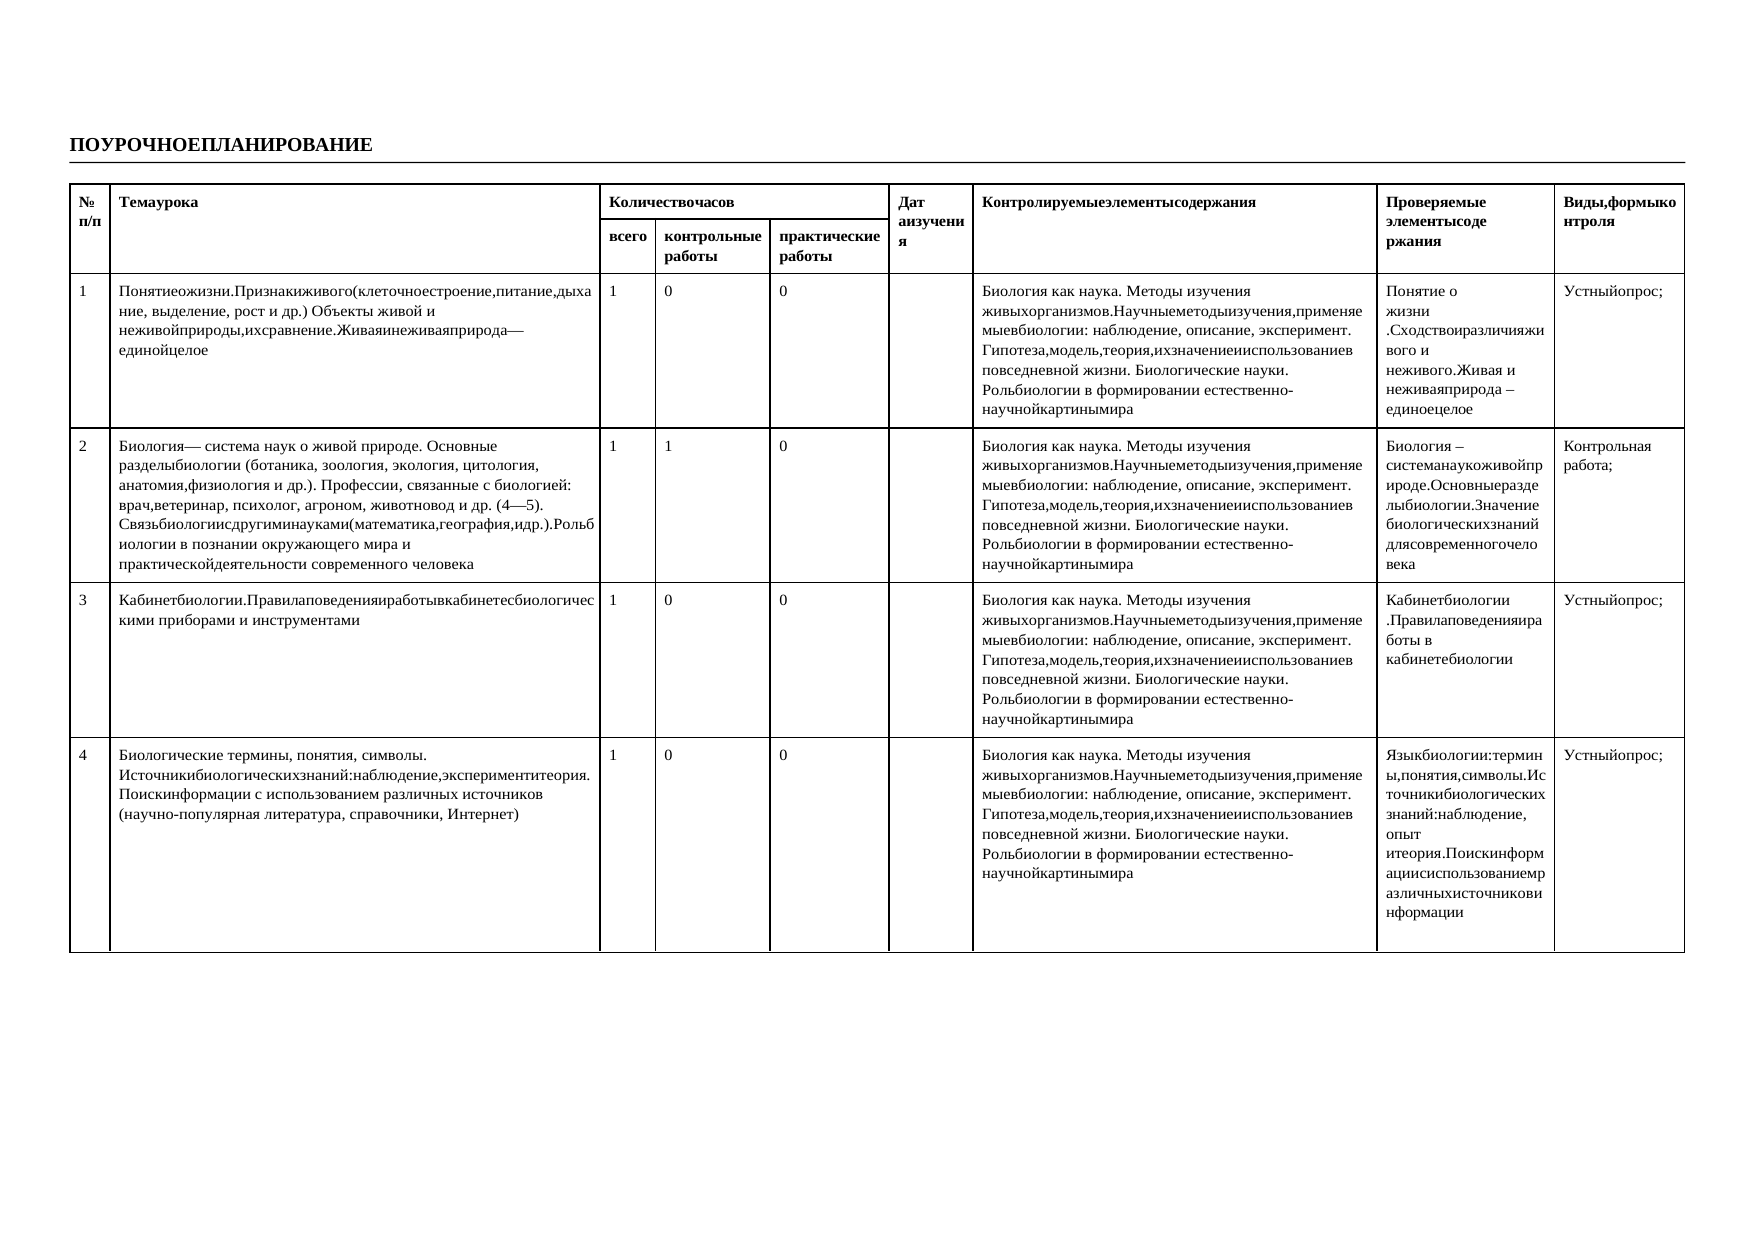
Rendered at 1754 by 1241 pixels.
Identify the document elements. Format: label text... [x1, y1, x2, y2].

table_cell [890, 274, 972, 427]
table_cell [890, 738, 972, 951]
table_cell 0 [771, 583, 888, 737]
table_cell [890, 583, 972, 737]
table_cell 0 [771, 274, 888, 427]
table_cell 0 [771, 429, 888, 582]
table_cell 1 [601, 429, 655, 582]
table_cell практическиеработы [771, 220, 888, 272]
table_header Контролируемыеэлементысодержания [974, 185, 1376, 272]
table_cell всего [601, 220, 655, 272]
table_header №п/п [71, 185, 109, 272]
table_cell 4 [71, 738, 109, 951]
table_cell 1 [656, 429, 769, 582]
table_cell Понятиеожизни.Признакиживого(клеточноестроение,питание,дыхание, выделение, рост и др.) Объекты живой и неживойприроды,ихсравнение.Живаяинеживаяприрода—единойцелое [111, 274, 599, 427]
table_cell 1 [601, 738, 655, 951]
table_cell 1 [601, 583, 655, 737]
text ПОУРОЧНОЕПЛАНИРОВАНИЕ [69, 133, 1696, 156]
table_header Количествочасов [601, 185, 888, 218]
table_cell 0 [656, 274, 769, 427]
table_cell 0 [656, 583, 769, 737]
table_cell контрольныеработы [656, 220, 769, 272]
table_header Виды,формыконтроля [1555, 185, 1684, 272]
table_header Проверяемыеэлементысодержания [1378, 185, 1554, 272]
table_cell Биология— система наук о живой природе. Основные разделыбиологии (ботаника, зоология, экология, цитология, анатомия,физиология и др.). Профессии, связанные с биологией: врач,ветеринар, психолог, агроном, животновод и др. (4—5). Связьбиологиисдругиминауками(математика,география,идр.).Рольбиологии в познании окружающего мира и практическойдеятельности современного человека [111, 429, 599, 582]
table_header Датаизучения [890, 185, 972, 272]
table_cell 1 [71, 274, 109, 427]
table_cell 2 [71, 429, 109, 582]
table_header Темаурока [111, 185, 599, 272]
table_cell [890, 429, 972, 582]
table_cell 3 [71, 583, 109, 737]
table_cell Контрольнаяработа; [1555, 429, 1684, 582]
table_cell Кабинетбиологии.Правилаповеденияиработывкабинетесбиологическими приборами и инструментами [111, 583, 599, 737]
table_cell 0 [656, 738, 769, 951]
table_cell Кабинетбиологии.Правилаповеденияиработы в кабинетебиологии [1378, 583, 1554, 737]
table_cell Языкбиологии:термины,понятия,символы.Источникибиологическихзнаний:наблюдение, опыт итеория.Поискинформациисиспользованиемразличныхисточниковинформации [1378, 738, 1554, 951]
table_cell Устныйопрос; [1555, 738, 1684, 951]
table_cell Устныйопрос; [1555, 274, 1684, 427]
table_cell 0 [771, 738, 888, 951]
table_cell Биология – системанаукоживойприроде.Основныеразделыбиологии.Значениебиологическихзнанийдлясовременногочеловека [1378, 429, 1554, 582]
table_cell Понятие о жизни.Сходствоиразличияживого и неживого.Живая и неживаяприрода – единоецелое [1378, 274, 1554, 427]
table_cell Устныйопрос; [1555, 583, 1684, 737]
table_cell 1 [601, 274, 655, 427]
table_cell Биологические термины, понятия, символы. Источникибиологическихзнаний:наблюдение,экспериментитеория.Поискинформации с использованием различных источников (научно-популярная литература, справочники, Интернет) [111, 738, 599, 951]
